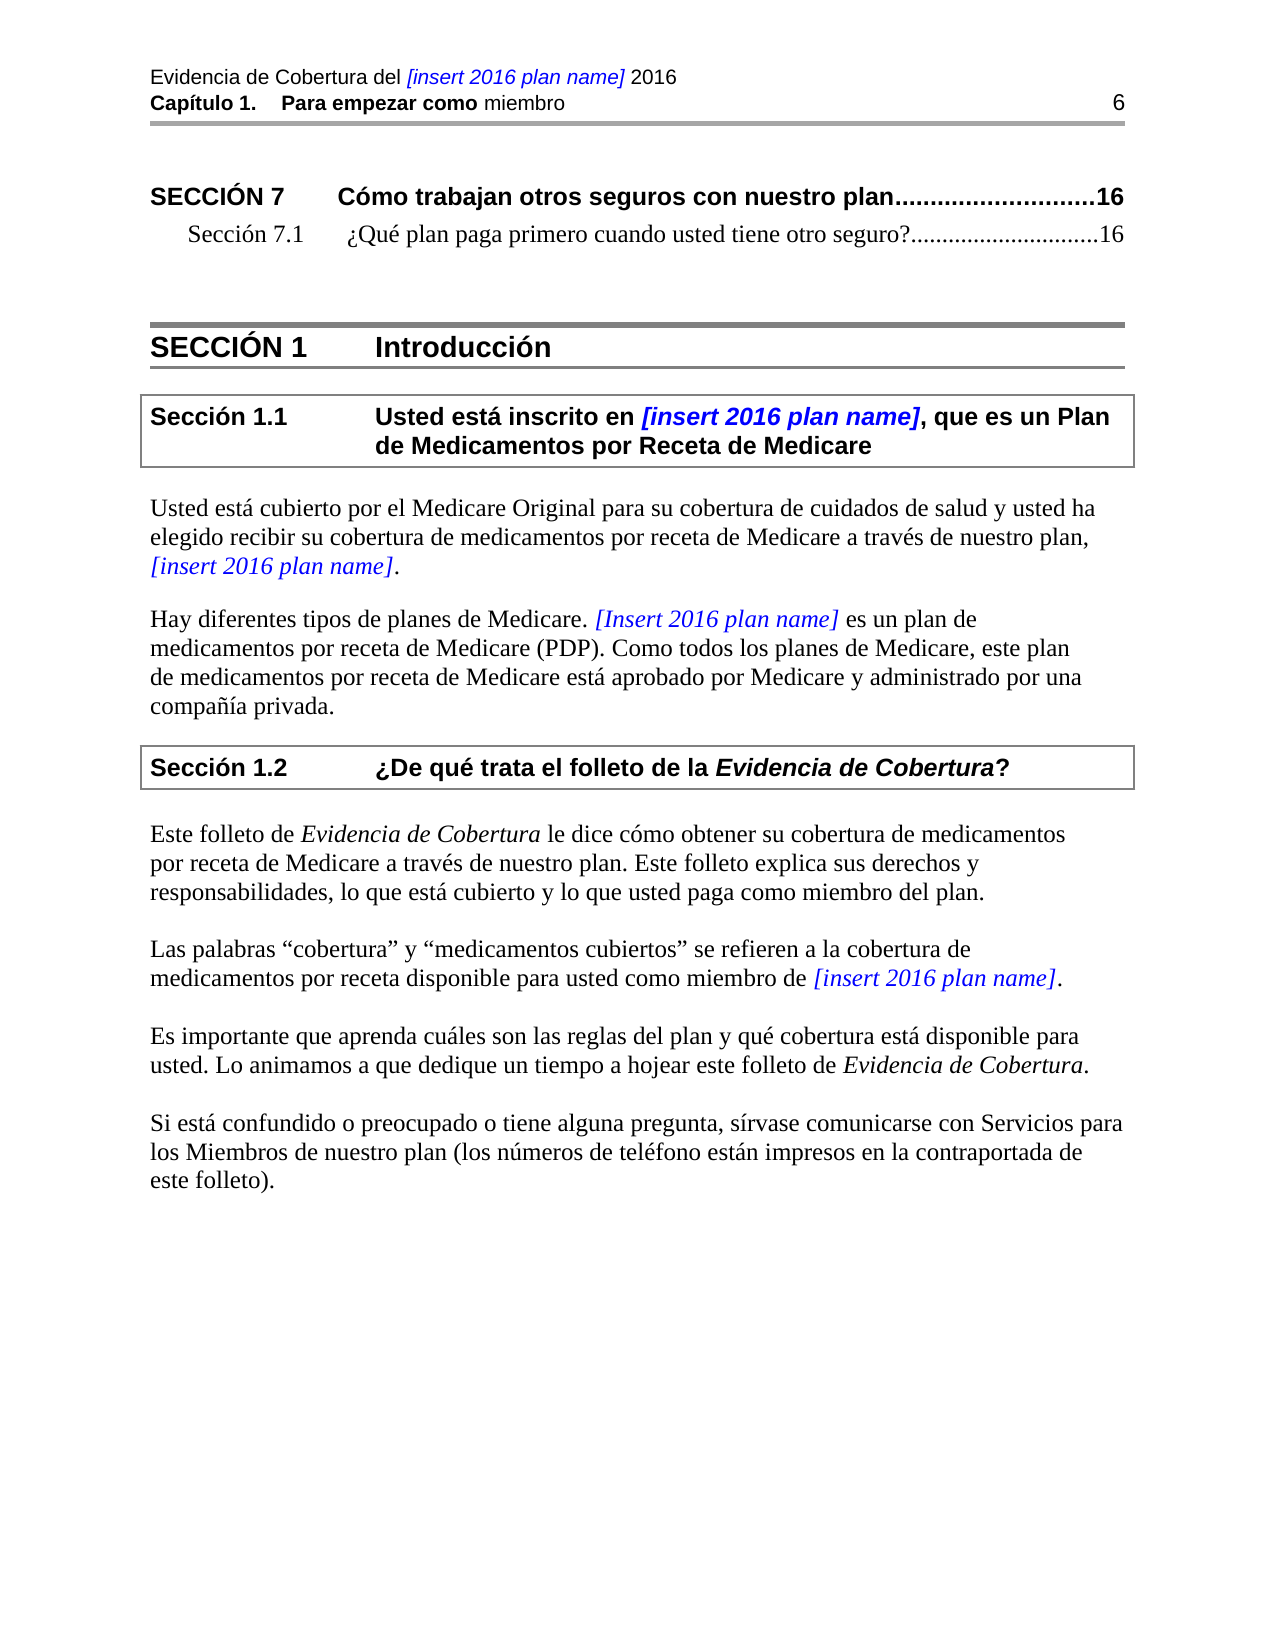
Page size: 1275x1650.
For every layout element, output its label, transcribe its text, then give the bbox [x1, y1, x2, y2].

subtitle Sección 1.2 ¿De qué trata el folleto de la Evidencia de Cobertura? [142, 747, 1133, 788]
text Sección 7.1 ¿Qué plan paga primero cuando usted tiene otro seguro? 16 [187, 219, 1087, 247]
text Las palabras “cobertura” y “medicamentos cubiertos” se refieren a la cobertura de medicamentos por receta disponible para usted como miembro de [insert 2016 plan name]. [150, 934, 1097, 992]
text Este folleto de Evidencia de Cobertura le dice cómo obtener su cobertura de medicamentos por receta de Medicare a través de nuestro plan. Este folleto explica sus derechos y responsabilidades, lo que está cubierto y lo que usted paga como miembro del plan. [150, 819, 1096, 905]
text Es importante que aprenda cuáles son las reglas del plan y qué cobertura está disponible para usted. Lo animamos a que dedique un tiempo a hojear este folleto de Evidencia de Cobertura. [150, 1021, 1125, 1079]
subtitle SECCIÓN 1 Introducción [150, 328, 1125, 366]
text SECCIÓN 7 Cómo trabajan otros seguros con nuestro plan 16 [150, 182, 1050, 210]
list Usted está cubierto por el Medicare Original para su cobertura de cuidados de salud y usted ha elegido recibir su cobertura de medicamentos por receta de Medicare a través de nuestro plan, [insert 2016 plan name]. [150, 493, 1096, 579]
list Hay diferentes tipos de planes de Medicare. [Insert 2016 plan name] es un plan de medicamentos por receta de Medicare (PDP). Como todos los planes de Medicare, este plan de medicamentos por receta de Medicare está aprobado por Medicare y administrado por una compañía privada. [150, 604, 1096, 719]
subtitle Sección 1.1 Usted está inscrito en [insert 2016 plan name], que es un Plan de Medicamentos por Receta de Medicare [142, 396, 1133, 466]
text Si está confundido o preocupado o tiene alguna pregunta, sírvase comunicarse con Servicios para los Miembros de nuestro plan (los números de teléfono están impresos en la contraportada de este folleto). [150, 1108, 1125, 1194]
